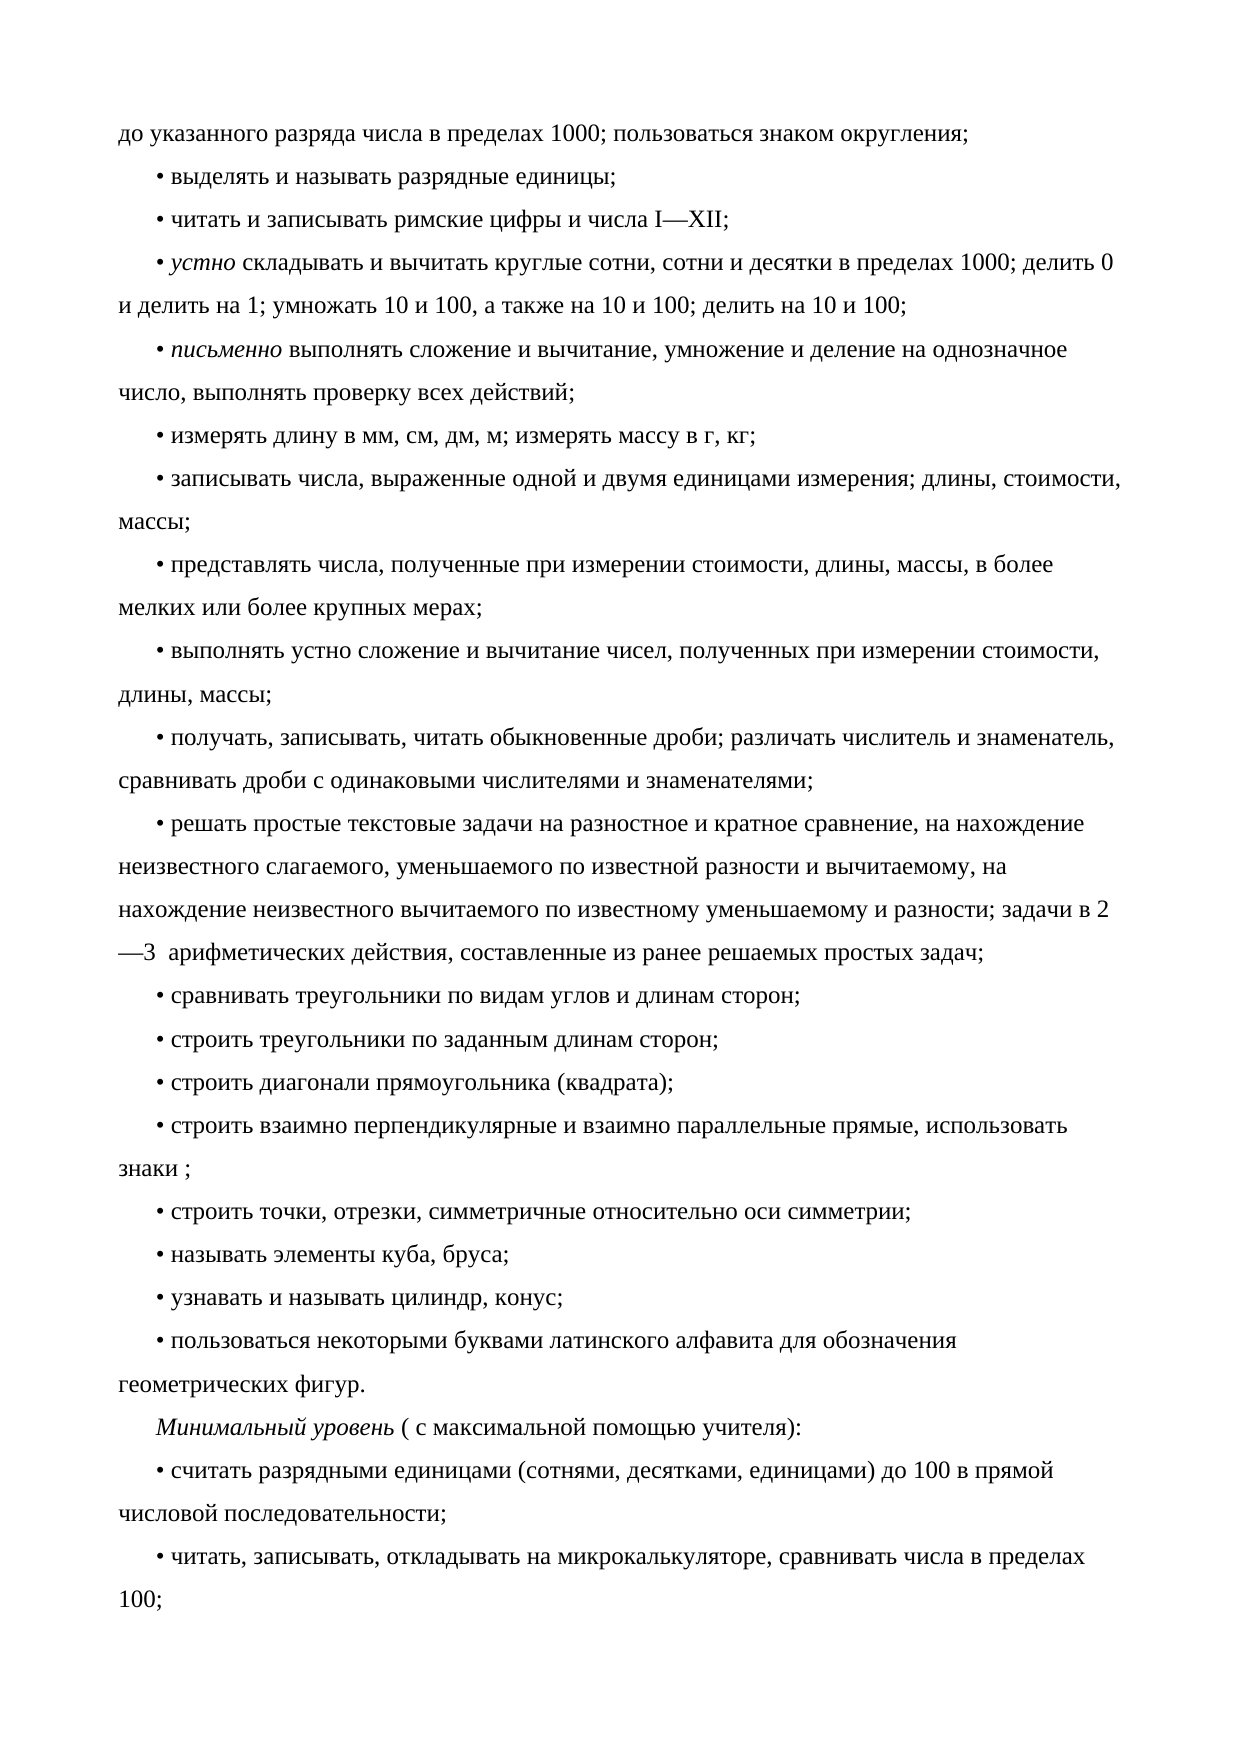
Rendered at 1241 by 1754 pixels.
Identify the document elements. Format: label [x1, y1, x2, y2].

text [118, 118, 1122, 1613]
